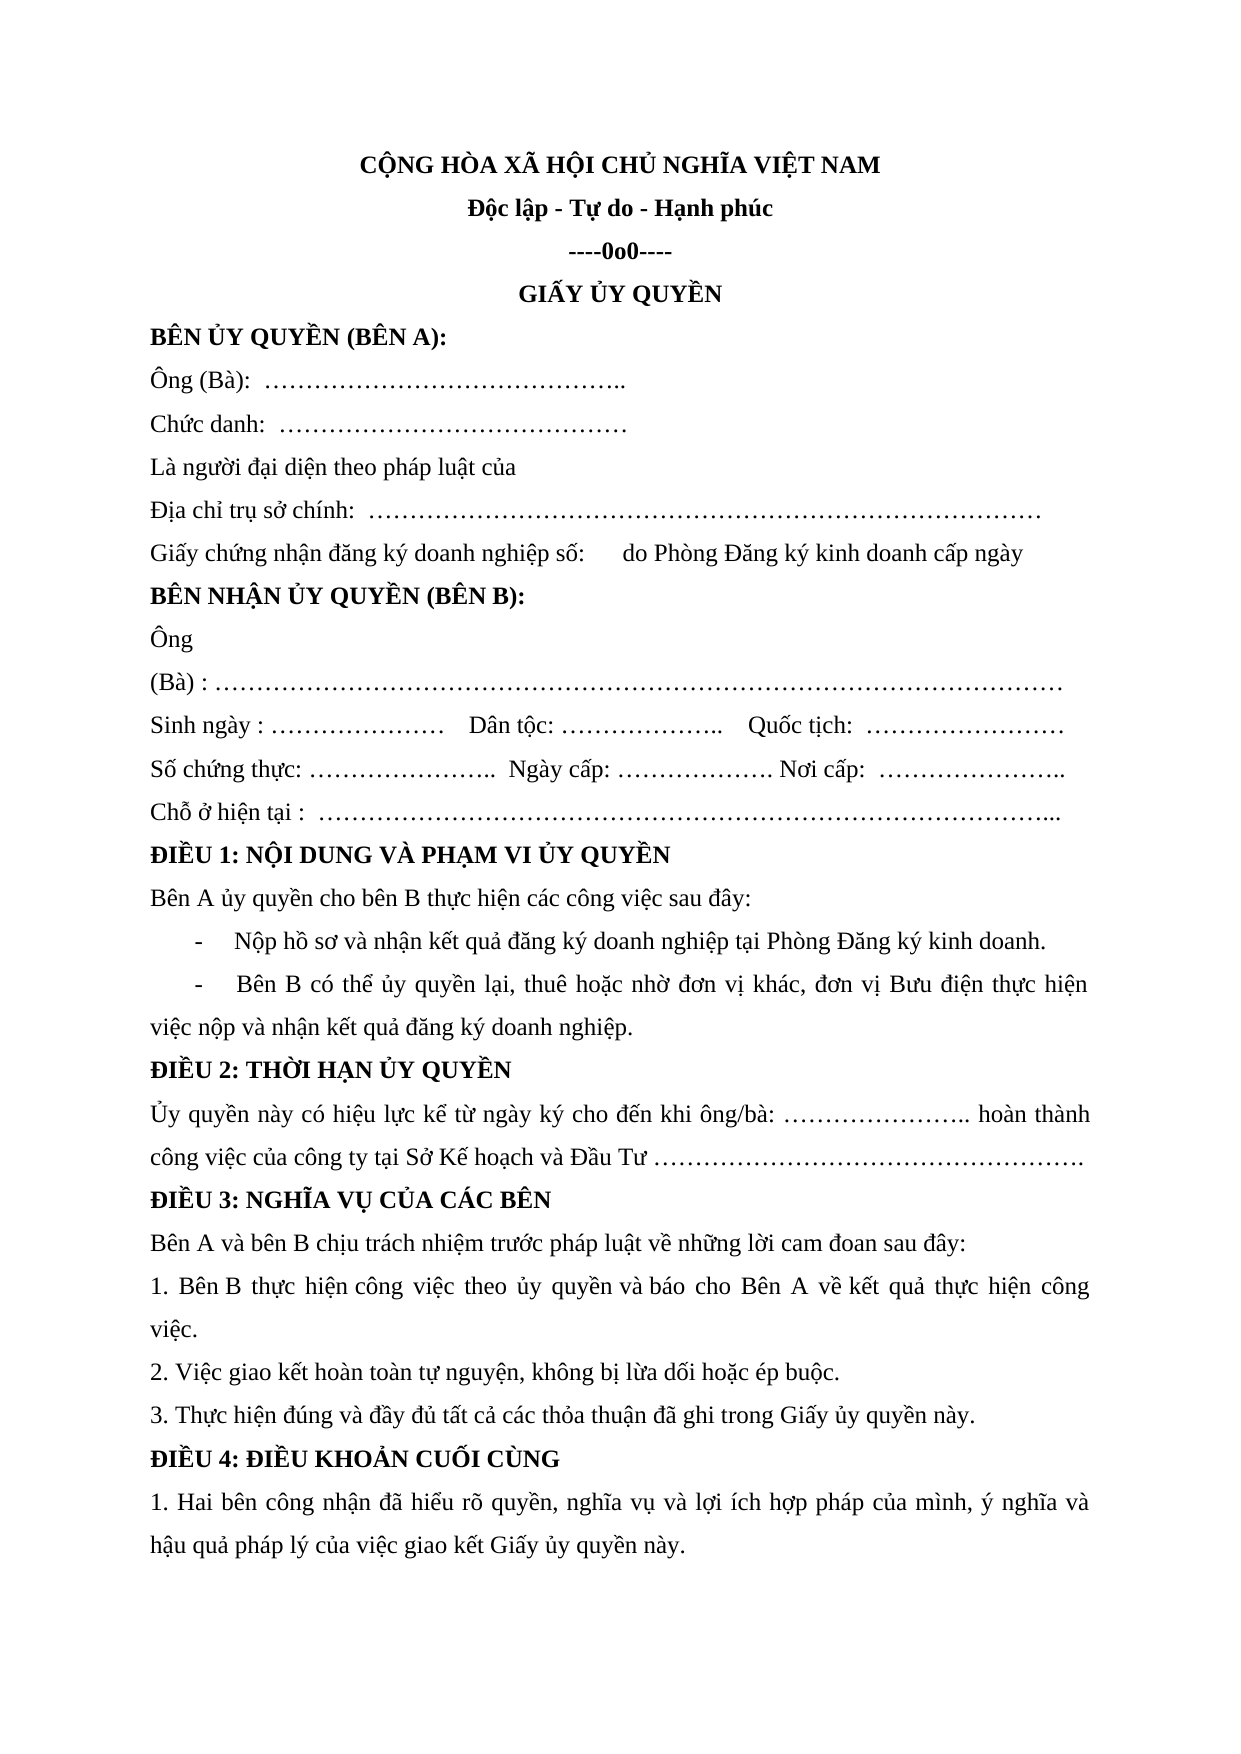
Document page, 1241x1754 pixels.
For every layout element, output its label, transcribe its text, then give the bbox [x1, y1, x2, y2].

text Bên A ủy quyền cho bên B thực hiện các công việc sau đây: [150, 883, 1090, 912]
text ĐIỀU 4: ĐIỀU KHOẢN CUỐI CÙNG [150, 1444, 1090, 1472]
text Độc lập - Tự do - Hạnh phúc [150, 193, 1090, 222]
text Sinh ngày : ………………… Dân tộc: ……………….. Quốc tịch: …………………… [150, 711, 1090, 739]
text BÊN NHẬN ỦY QUYỀN (BÊN B): [150, 581, 1090, 610]
text Ông (Bà) : ………………………………………………………………………………………… [150, 624, 1090, 696]
text Ông (Bà): …………………………………….. [150, 366, 1090, 394]
text Bên A và bên B chịu trách nhiệm trước pháp luật về những lời cam đoan sau đây: [150, 1228, 1090, 1257]
text 3. Thực hiện đúng và đầy đủ tất cả các thỏa thuận đã ghi trong Giấy ủy quyền này. [150, 1401, 1090, 1429]
text CỘNG HÒA XÃ HỘI CHỦ NGHĨA VIỆT NAM [150, 150, 1090, 179]
text Chức danh: …………………………………… [150, 409, 1090, 437]
text Ủy quyền này có hiệu lực kể từ ngày ký cho đến khi ông/bà: ………………….. hoàn thành công việc của công ty tại Sở Kế hoạch và Đầu Tư ……………………………………………. [150, 1099, 1090, 1171]
text ĐIỀU 2: THỜI HẠN ỦY QUYỀN [150, 1056, 1090, 1084]
text Số chứng thực: ………………….. Ngày cấp: ………………. Nơi cấp: ………………….. [150, 754, 1090, 782]
text ĐIỀU 1: NỘI DUNG VÀ PHẠM VI ỦY QUYỀN [150, 840, 1090, 869]
text Địa chỉ trụ sở chính: ……………………………………………………………………… [150, 495, 1090, 524]
text 1. Hai bên công nhận đã hiểu rõ quyền, nghĩa vụ và lợi ích hợp pháp của mình, ý nghĩa và hậu quả pháp lý của việc giao kết Giấy ủy quyền này. [150, 1487, 1090, 1559]
text 2. Việc giao kết hoàn toàn tự nguyện, không bị lừa dối hoặc ép buộc. [150, 1357, 1090, 1386]
text ĐIỀU 3: NGHĨA VỤ CỦA CÁC BÊN [150, 1185, 1090, 1214]
text - Bên B có thể ủy quyền lại, thuê hoặc nhờ đơn vị khác, đơn vị Bưu điện thực hiện việc nộp và nhận kết quả đăng ký doanh nghiệp. [150, 969, 1090, 1041]
text ----0o0---- [150, 236, 1090, 265]
text BÊN ỦY QUYỀN (BÊN A): [150, 322, 1090, 351]
text GIẤY ỦY QUYỀN [150, 279, 1090, 308]
text Chỗ ở hiện tại : ……………………………………………………………………………... [150, 797, 1090, 826]
text 1. Bên B thực hiện công việc theo ủy quyền và báo cho Bên A về kết quả thực hiện công việc. [150, 1271, 1090, 1343]
text Là người đại diện theo pháp luật của [150, 452, 1090, 481]
text Giấy chứng nhận đăng ký doanh nghiệp số: do Phòng Đăng ký kinh doanh cấp ngày [150, 538, 1090, 567]
text - Nộp hồ sơ và nhận kết quả đăng ký doanh nghiệp tại Phòng Đăng ký kinh doanh. [194, 926, 1090, 955]
